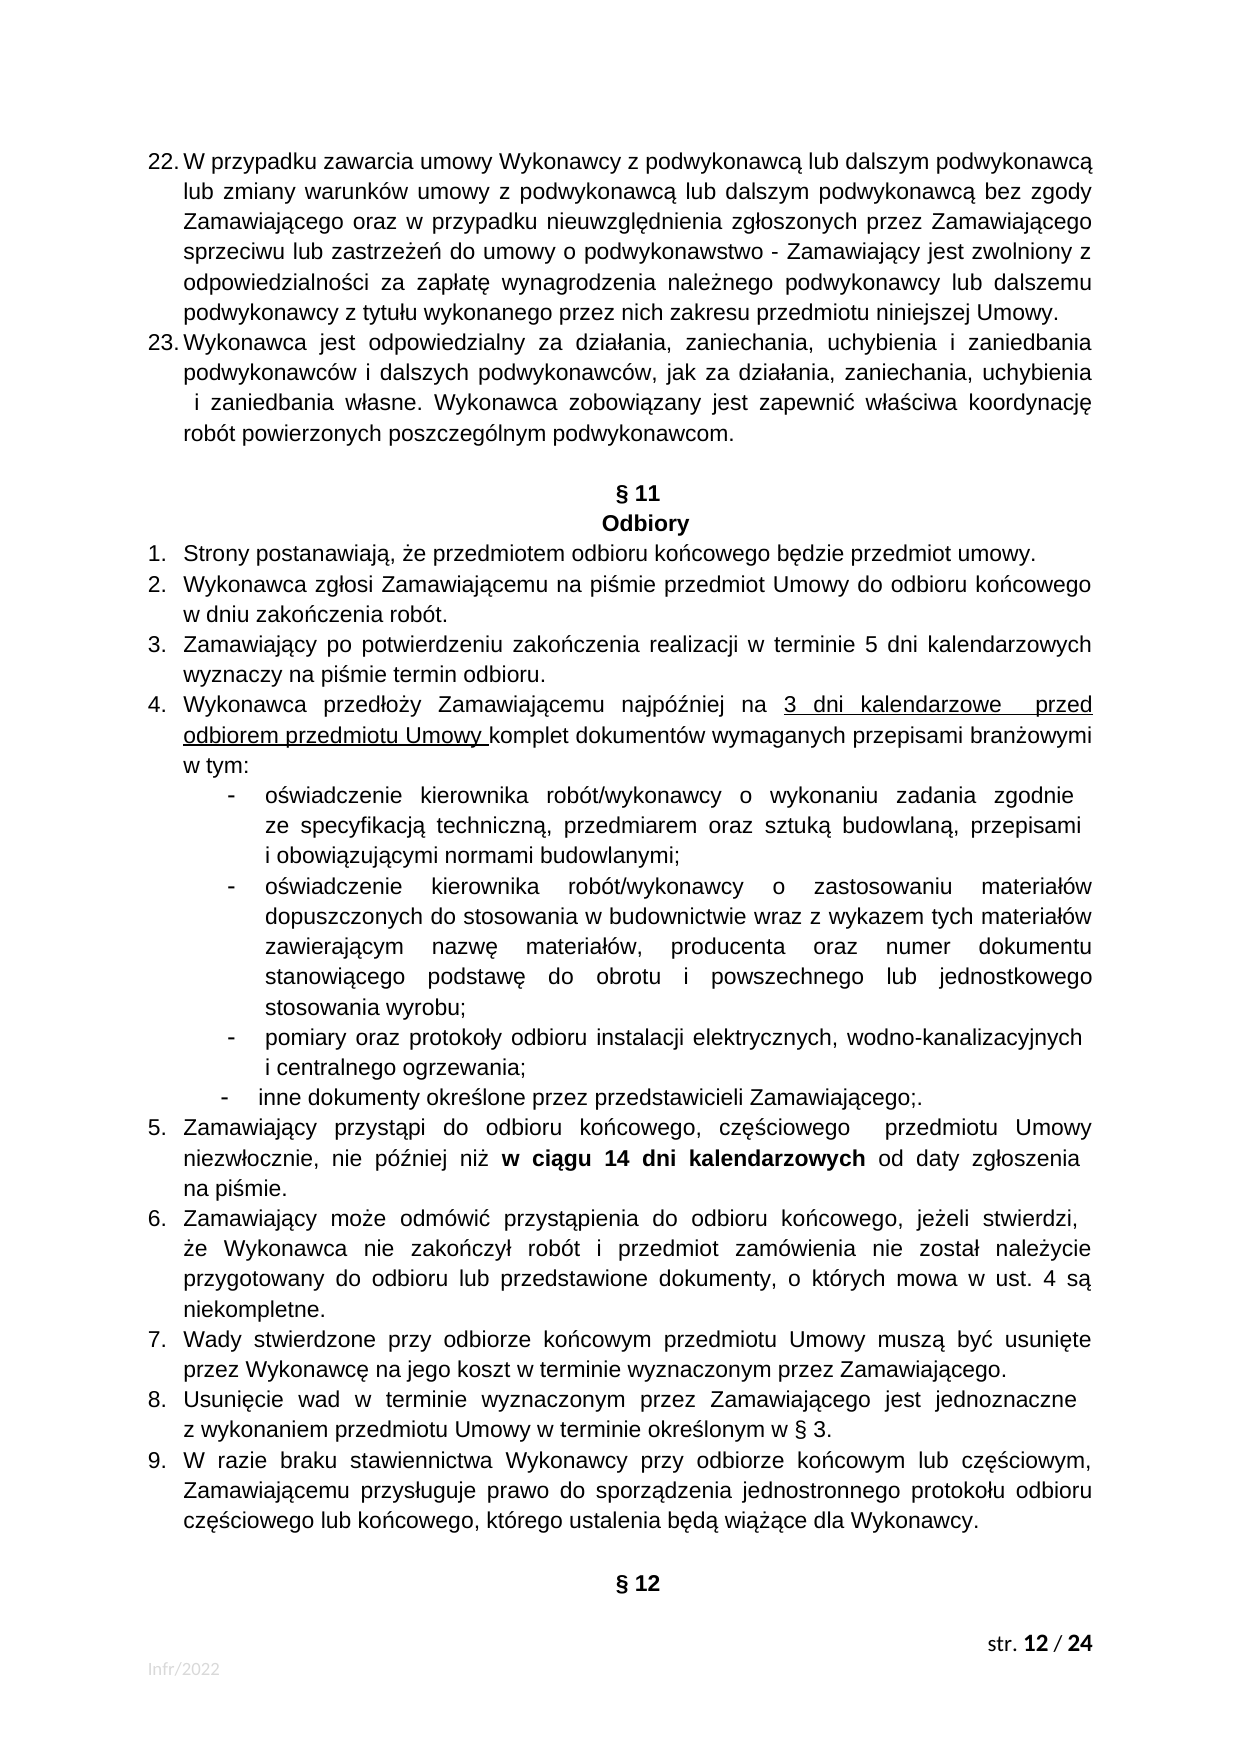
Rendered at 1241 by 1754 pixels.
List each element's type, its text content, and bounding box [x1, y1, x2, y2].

list oświadczenie kierownika robót/wykonawcy o wykonaniu zadania zgodnie ze specyfikacją techniczną, przedmiarem oraz sztuką budowlaną, przepisami i obowiązującymi normami budowlanymi; [227, 782, 1092, 869]
list Wykonawca zgłosi Zamawiającemu na piśmie przedmiot Umowy do odbioru końcowego w dniu zakończenia robót. [148, 571, 1092, 627]
list oświadczenie kierownika robót/wykonawcy o zastosowaniu materiałów dopuszczonych do stosowania w budownictwie wraz z wykazem tych materiałów zawierającym nazwę materiałów, producenta oraz numer dokumentu stanowiącego podstawę do obrotu i powszechnego lub jednostkowego stosowania wyrobu; [227, 873, 1092, 1020]
list Zamawiający po potwierdzeniu zakończenia realizacji w terminie 5 dni kalendarzowych wyznaczy na piśmie termin odbioru. [148, 631, 1092, 688]
list W razie braku stawiennictwa Wykonawcy przy odbiorze końcowym lub częściowym, Zamawiającemu przysługuje prawo do sporządzenia jednostronnego protokołu odbioru częściowego lub końcowego, którego ustalenia będą wiążące dla Wykonawcy. [148, 1447, 1092, 1533]
list Zamawiający przystąpi do odbioru końcowego, częściowego przedmiotu Umowy niezwłocznie, nie później niż w ciągu 14 dni kalendarzowych od daty zgłoszenia na piśmie. [148, 1114, 1092, 1201]
list Strony postanawiają, że przedmiotem odbioru końcowego będzie przedmiot umowy. [148, 540, 1092, 567]
list Wykonawca przedłoży Zamawiającemu najpóźniej na 3 dni kalendarzowe przed odbiorem przedmiotu Umowy komplet dokumentów wymaganych przepisami branżowymi w tym: [148, 691, 1092, 778]
text § 11 [148, 480, 1092, 506]
list Zamawiający może odmówić przystąpienia do odbioru końcowego, jeżeli stwierdzi, że Wykonawca nie zakończył robót i przedmiot zamówienia nie został należycie przygotowany do odbioru lub przedstawione dokumenty, o których mowa w ust. 4 są niekompletne. [148, 1205, 1092, 1322]
list inne dokumenty określone przez przedstawicieli Zamawiającego;. [221, 1084, 1092, 1111]
list Wady stwierdzone przy odbiorze końcowym przedmiotu Umowy muszą być usunięte przez Wykonawcę na jego koszt w terminie wyznaczonym przez Zamawiającego. [148, 1326, 1092, 1382]
text Odbiory [148, 510, 1092, 537]
list W przypadku zawarcia umowy Wykonawcy z podwykonawcą lub dalszym podwykonawcą lub zmiany warunków umowy z podwykonawcą lub dalszym podwykonawcą bez zgody Zamawiającego oraz w przypadku nieuwzględnienia zgłoszonych przez Zamawiającego sprzeciwu lub zastrzeżeń do umowy o podwykonawstwo - Zamawiający jest zwolniony z odpowiedzialności za zapłatę wynagrodzenia należnego podwykonawcy lub dalszemu podwykonawcy z tytułu wykonanego przez nich zakresu przedmiotu niniejszej Umowy. [148, 148, 1092, 325]
text § 12 [148, 1569, 1092, 1596]
list pomiary oraz protokoły odbioru instalacji elektrycznych, wodno-kanalizacyjnych i centralnego ogrzewania; [227, 1024, 1092, 1080]
list Wykonawca jest odpowiedzialny za działania, zaniechania, uchybienia i zaniedbania podwykonawców i dalszych podwykonawców, jak za działania, zaniechania, uchybienia i zaniedbania własne. Wykonawca zobowiązany jest zapewnić właściwa koordynację robót powierzonych poszczególnym podwykonawcom. [148, 329, 1092, 446]
list Usunięcie wad w terminie wyznaczonym przez Zamawiającego jest jednoznaczne z wykonaniem przedmiotu Umowy w terminie określonym w § 3. [148, 1386, 1092, 1443]
